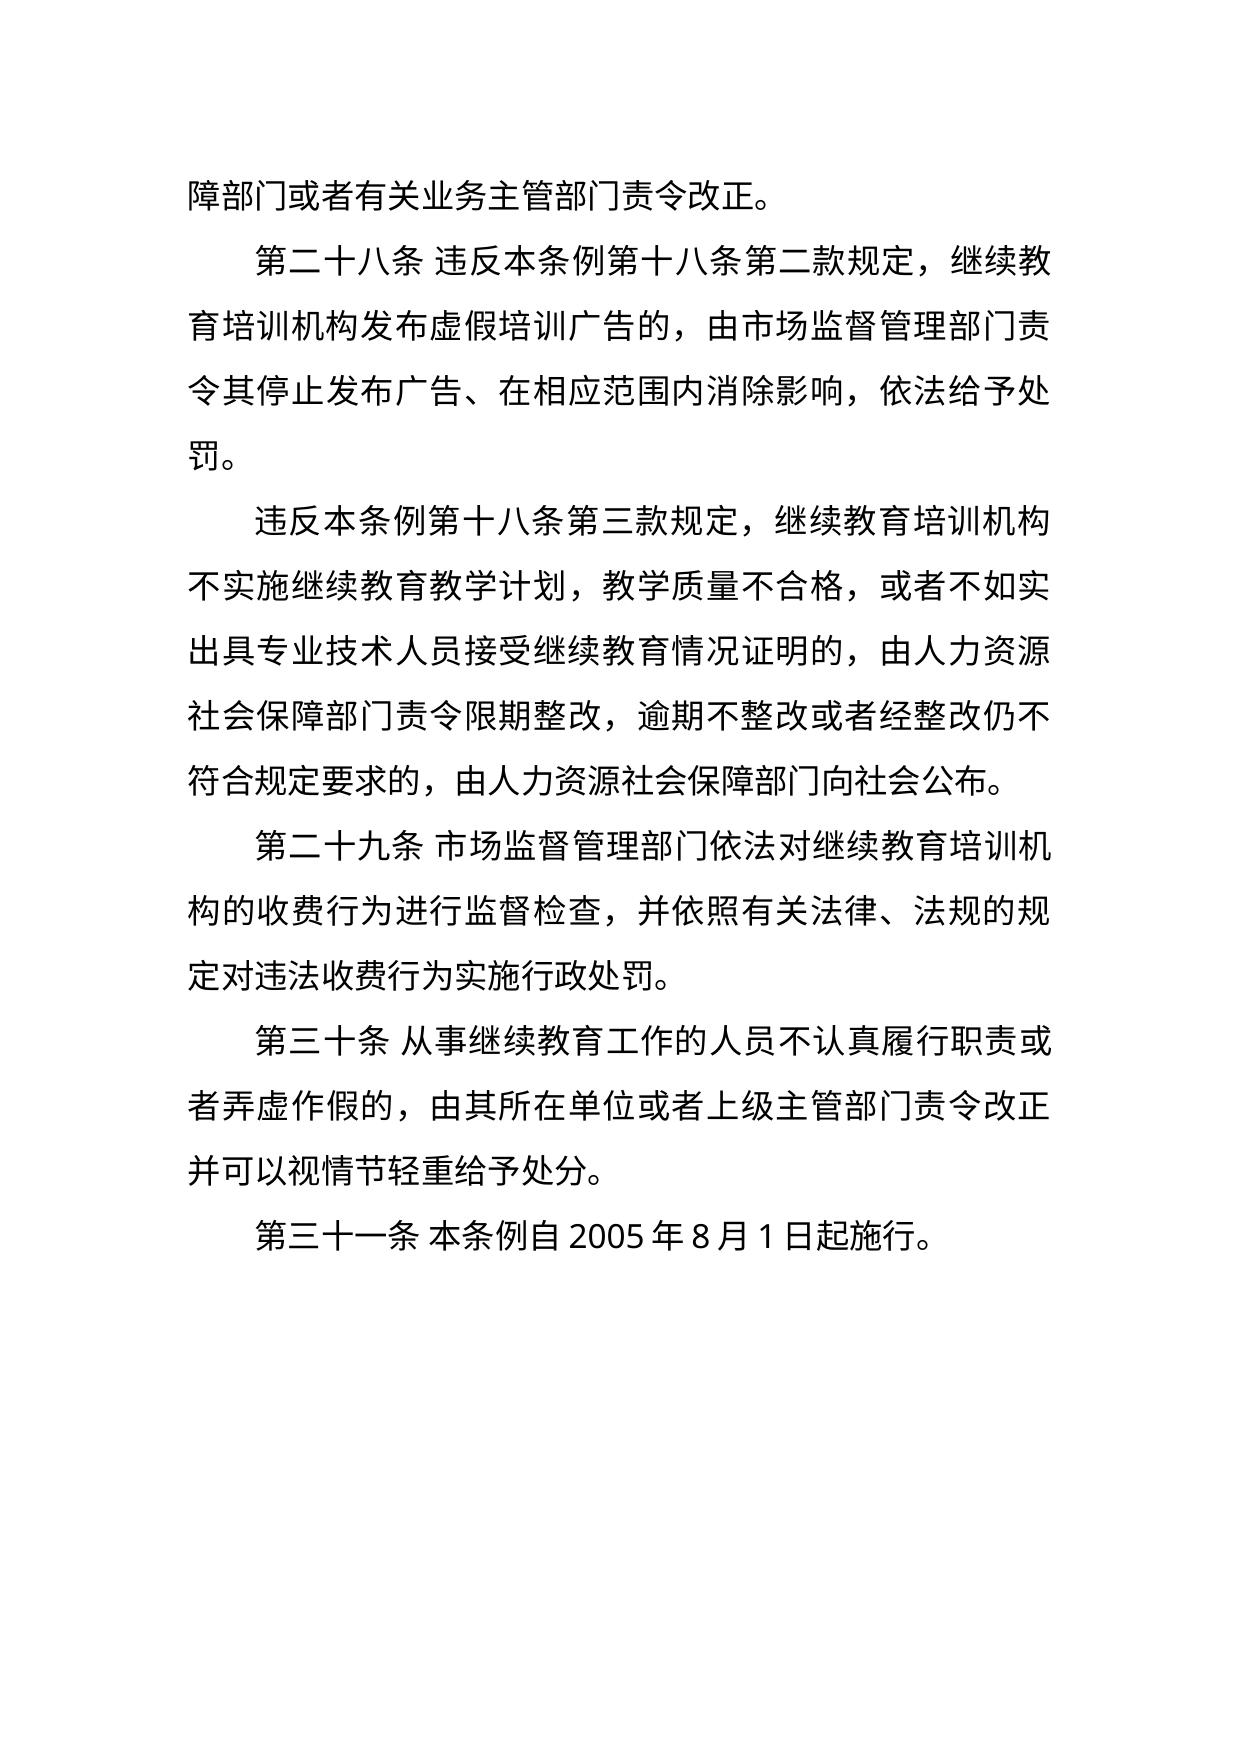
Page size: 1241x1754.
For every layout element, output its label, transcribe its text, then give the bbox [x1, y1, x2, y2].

text 第二十九条 市场监督管理部门依法对继续教育培训机构的收费行为进行监督检查，并依照有关法律、法规的规定对违法收费行为实施行政处罚。 [187, 812, 1053, 1007]
text 第二十八条 违反本条例第十八条第二款规定，继续教育培训机构发布虚假培训广告的，由市场监督管理部门责令其停止发布广告、在相应范围内消除影响，依法给予处罚。 [187, 227, 1053, 487]
text 第三十条 从事继续教育工作的人员不认真履行职责或者弄虚作假的，由其所在单位或者上级主管部门责令改正，并可以视情节轻重给予处分。 [187, 1007, 1053, 1202]
text 违反本条例第十八条第三款规定，继续教育培训机构不实施继续教育教学计划，教学质量不合格，或者不如实出具专业技术人员接受继续教育情况证明的，由人力资源社会保障部门责令限期整改，逾期不整改或者经整改仍不符合规定要求的，由人力资源社会保障部门向社会公布。 [187, 487, 1053, 812]
text 第三十一条 本条例自2005年8月1日起施行。 [187, 1202, 1053, 1267]
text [187, 162, 1053, 227]
